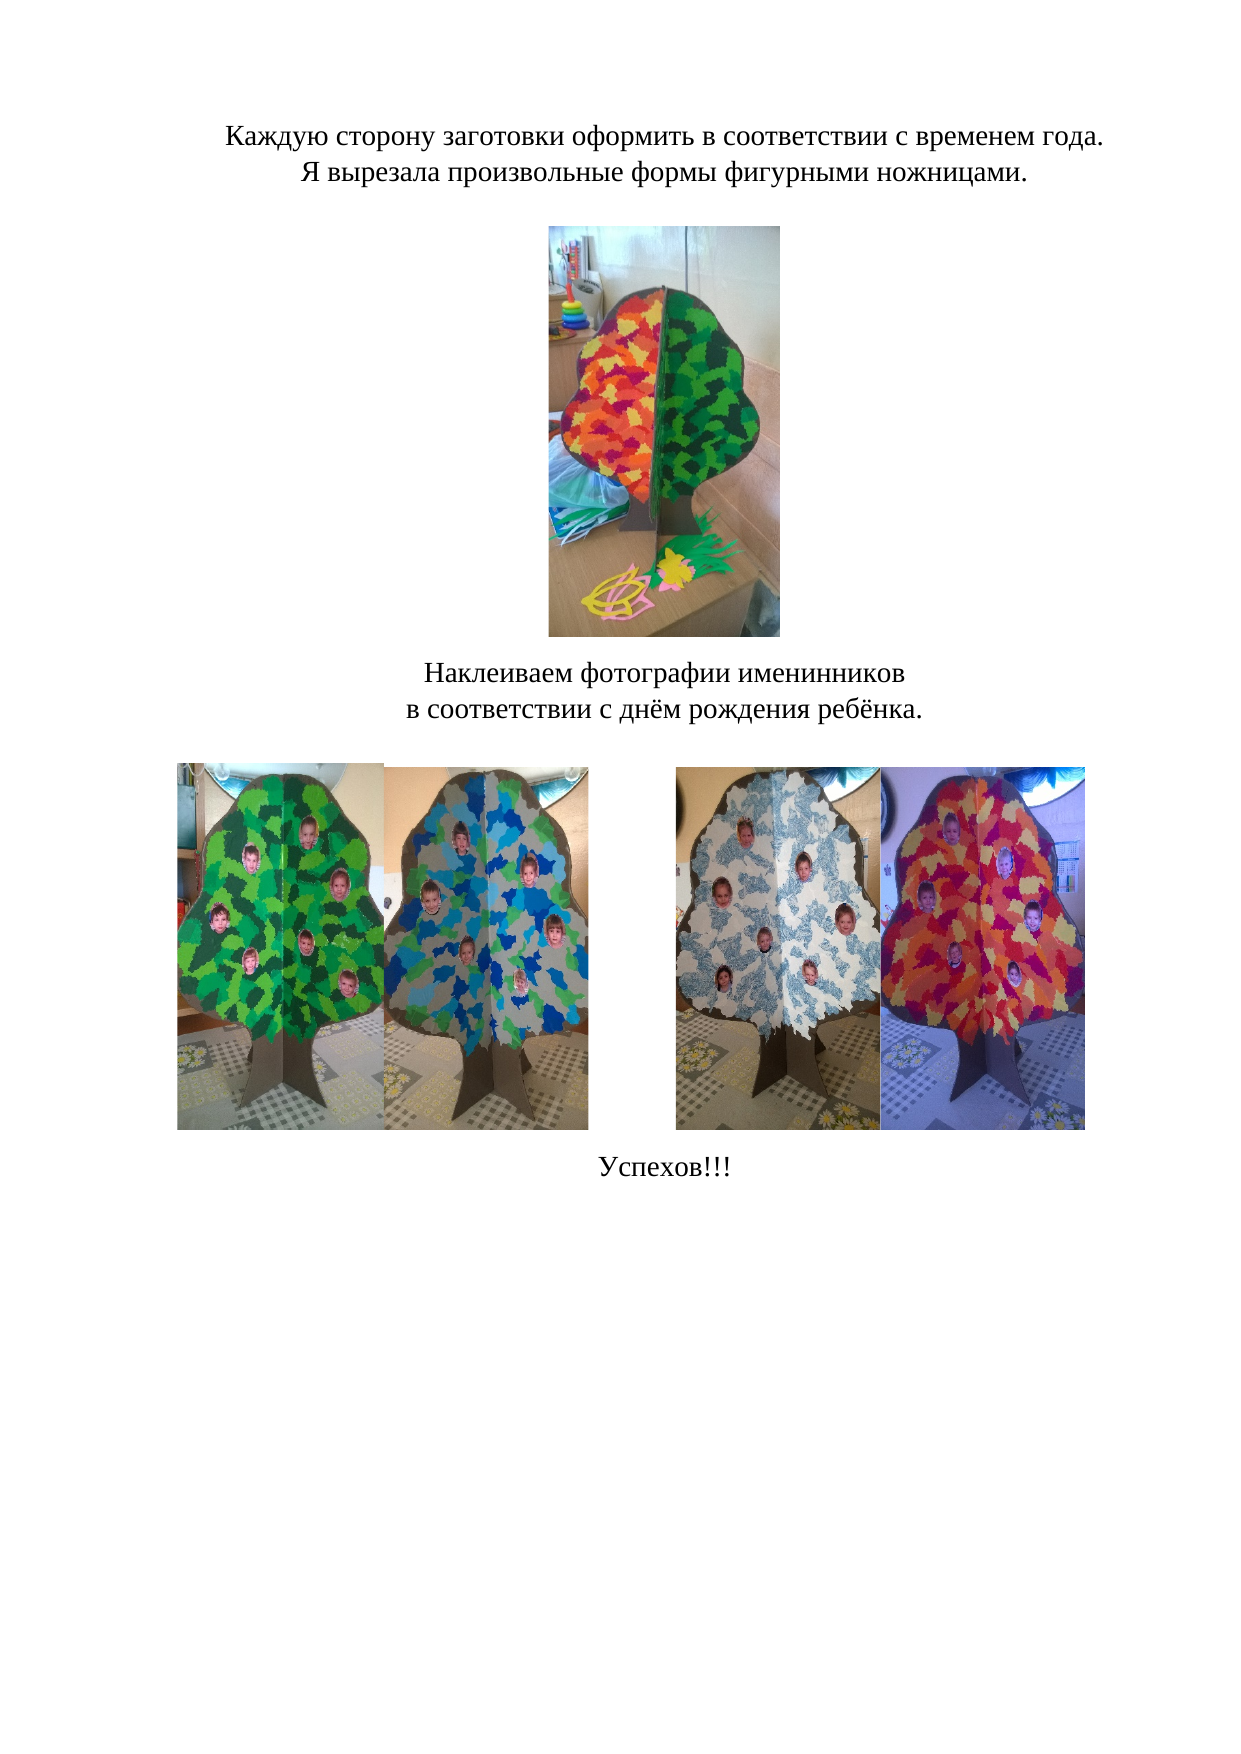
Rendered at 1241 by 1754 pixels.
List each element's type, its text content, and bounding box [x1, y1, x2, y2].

picture [548, 226, 780, 637]
picture [675, 767, 1085, 1130]
text Я вырезала произвольные формы фигурными ножницами. [177, 154, 1152, 188]
text в соответствии с днём рождения ребёнка. [177, 691, 1152, 725]
text Наклеиваем фотографии именинников [177, 655, 1152, 688]
text Успехов!!! [177, 1149, 1152, 1182]
picture [177, 763, 589, 1130]
text Каждую сторону заготовки оформить в соответствии с временем года. [177, 118, 1152, 152]
